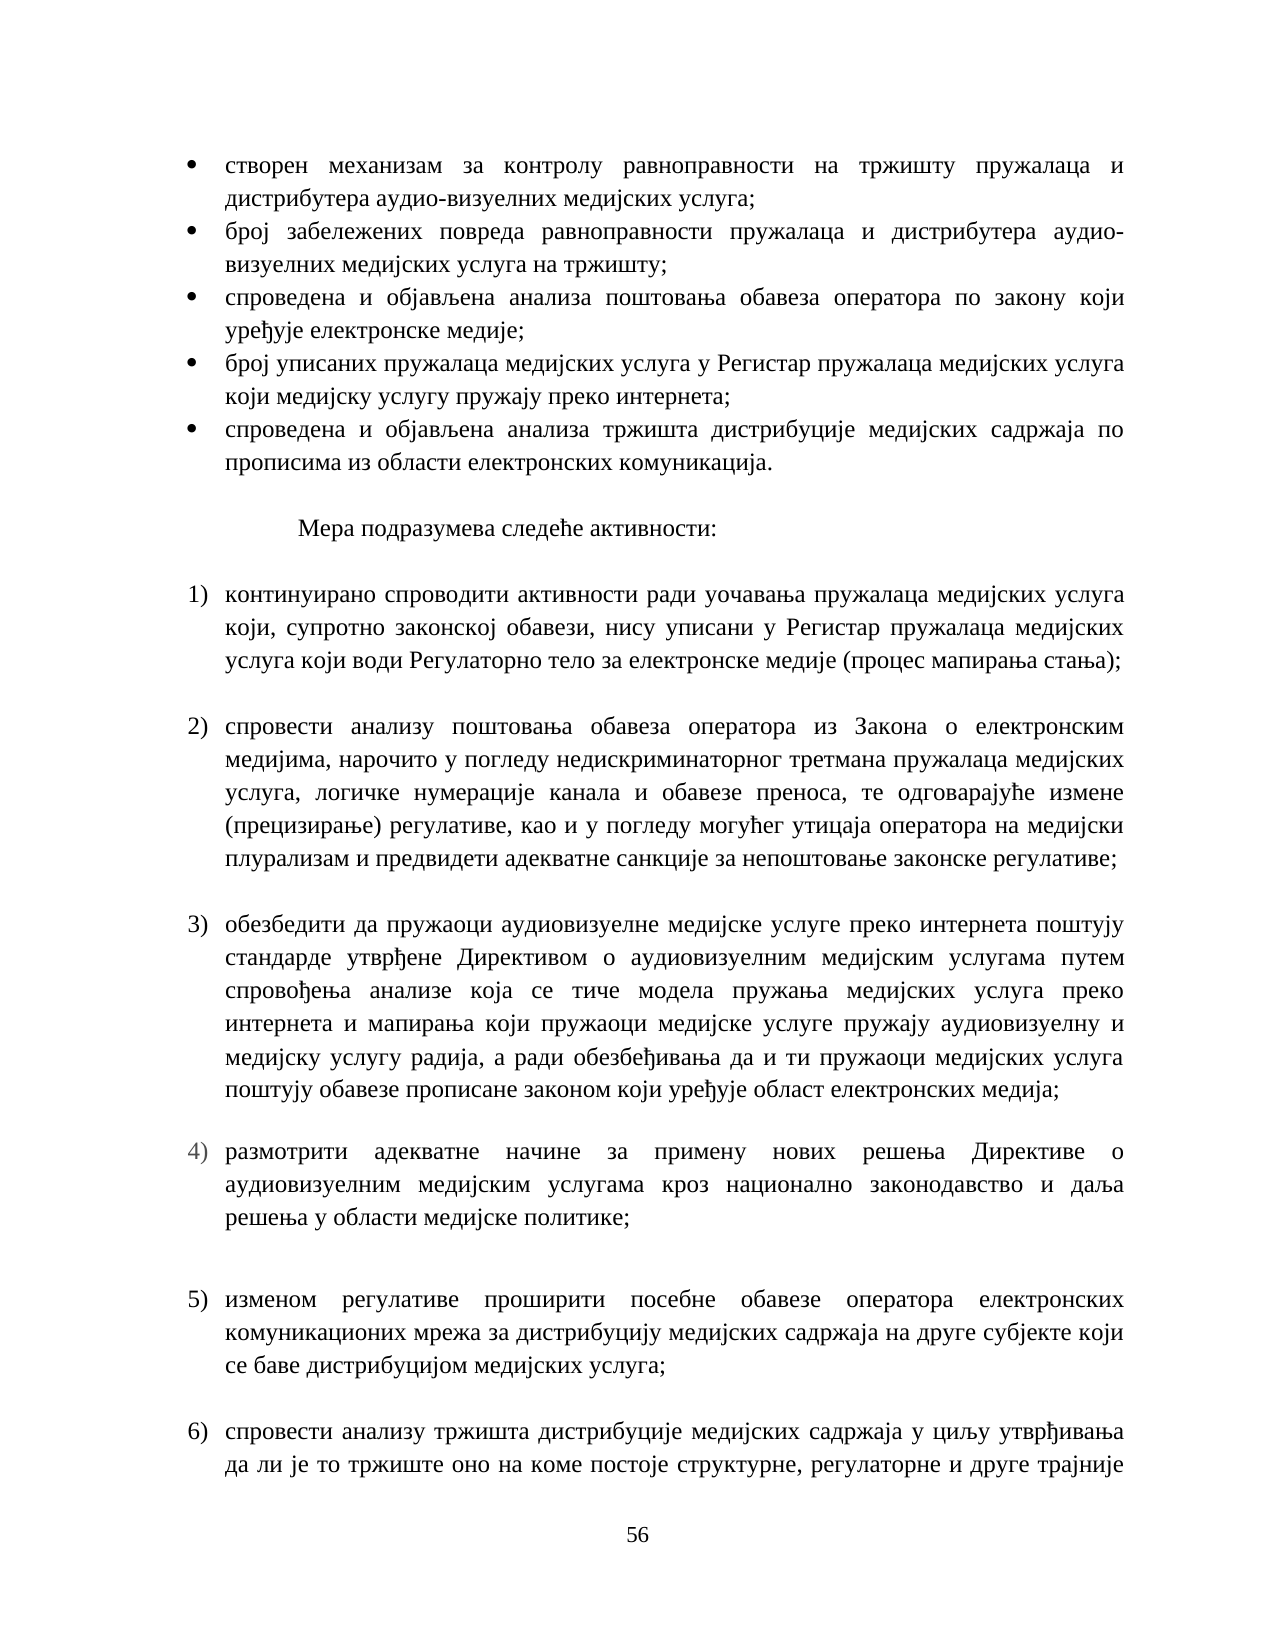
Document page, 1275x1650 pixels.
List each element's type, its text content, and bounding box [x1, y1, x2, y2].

list спроведена и објављена анализа тржишта дистрибуције медијских садржаја по прописима из области електронских комуникација. [187, 414, 1125, 476]
list број уписаних пружалаца медијских услуга у Регистар пружалаца медијских услуга који медијску услугу пружају преко интернета; [187, 348, 1125, 410]
list обезбедити да пружаоци аудиовизуелне медијске услуге преко интернета поштују стандарде утврђене Директивом о аудиовизуелним медијским услугама путем спровођења анализе која се тиче модела пружања медијских услуга преко интернета и мапирања који пружаоци медијске услуге пружају аудиовизуелну и медијску услугу радија, а ради обезбеђивања да и ти пружаоци медијских услуга поштују обавезе прописане законом који уређује област електронских медија; [187, 909, 1125, 1103]
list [187, 1416, 1125, 1478]
list спроведена и објављена анализа поштовања обавеза оператора по закону који уређује електронске медије; [187, 282, 1125, 344]
list број забележених повреда равноправности пружалаца и дистрибутера аудио-визуелних медијских услуга на тржишту; [187, 216, 1125, 278]
list створен механизам за контролу равноправности на тржишту пружалаца и дистрибутера аудио-визуелних медијских услуга; [187, 150, 1125, 212]
list размотрити адекватне начине за примену нових решења Директиве о аудиовизуелним медијским услугама кроз национално законодавство и даља решења у области медијске политике; [187, 1136, 1125, 1231]
list континуирано спроводити активности ради уочавања пружалаца медијских услуга који, супротно законској обавези, нису уписани у Регистар пружалаца медијских услуга који води Регулаторно тело за електронске медије (процес мапирања стања); [187, 579, 1125, 674]
list спровести анализу поштовања обавеза оператора из Закона о електронским медијима, нарочито у погледу недискриминаторног третмана пружалаца медијских услуга, логичке нумерације канала и обавезе преноса, те одговарајуће измене (прецизирање) регулативе, као и у погледу могућег утицаја оператора на медијски плурализам и предвидети адекватне санкције за непоштовање законске регулативе; [187, 711, 1125, 872]
text Мера подразумева следеће активности: [150, 513, 1125, 542]
list изменом регулативе проширити посебне обавезе оператора електронских комуникационих мрежа за дистрибуцију медијских садржаја на друге субјекте који се баве дистрибуцијом медијских услуга; [187, 1284, 1125, 1379]
